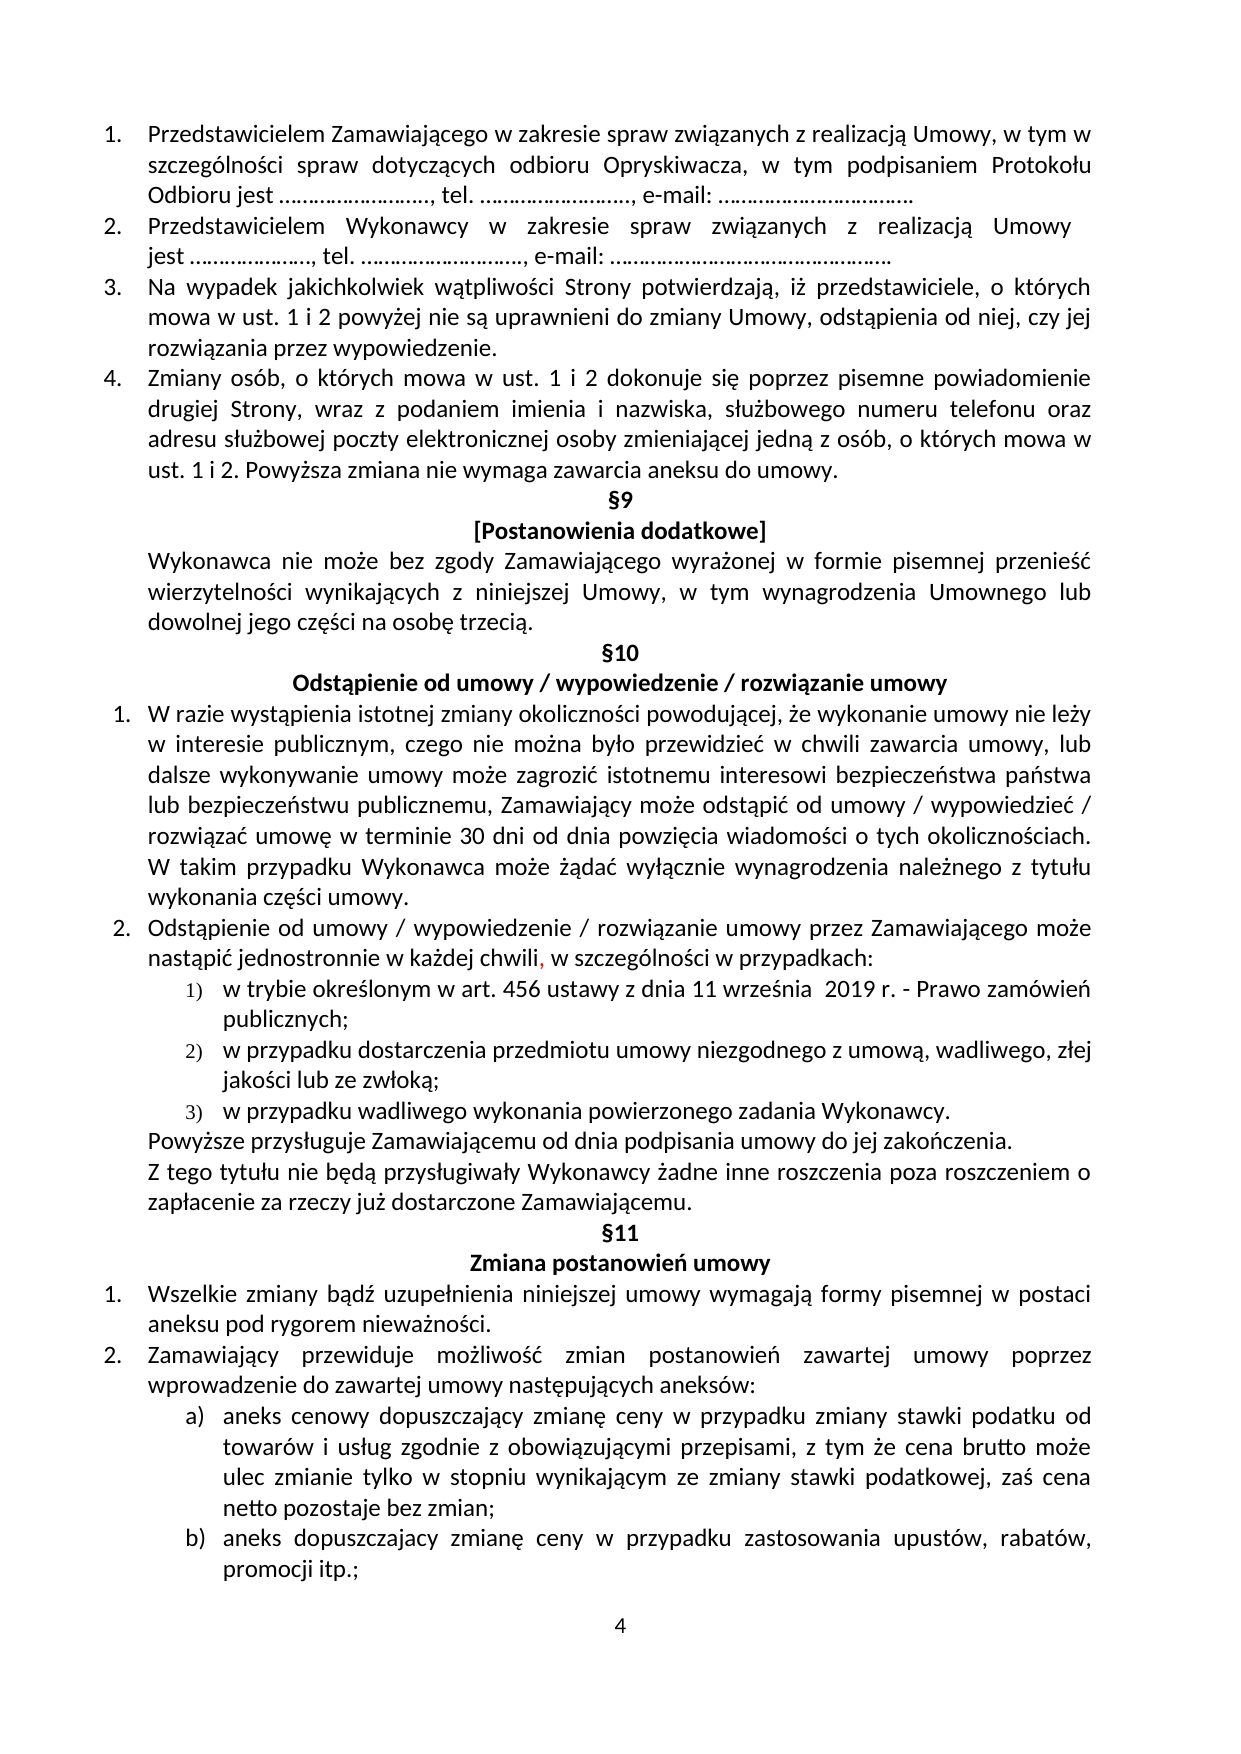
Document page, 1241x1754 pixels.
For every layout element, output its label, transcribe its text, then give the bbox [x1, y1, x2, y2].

list Odstąpienie od umowy / wypowiedzenie / rozwiązanie umowy przez Zamawiającego może nastąpić jednostronnie w każdej chwili, w szczególności w przypadkach: [112, 912, 1093, 973]
text Z tego tytułu nie będą przysługiwały Wykonawcy żadne inne roszczenia poza roszczeniem o zapłacenie za rzeczy już dostarczone Zamawiającemu. [148, 1156, 1093, 1217]
list Wszelkie zmiany bądź uzupełnienia niniejszej umowy wymagają formy pisemnej w postaci aneksu pod rygorem nieważności. [103, 1278, 1093, 1339]
list w trybie określonym w art. 456 ustawy z dnia 11 września 2019 r. - Prawo zamówień publicznych; [185, 973, 1093, 1034]
text Zmiana postanowień umowy [148, 1247, 1093, 1278]
text Powyższe przysługuje Zamawiającemu od dnia podpisania umowy do jej zakończenia. [148, 1125, 1093, 1156]
list aneks dopuszczajacy zmianę ceny w przypadku zastosowania upustów, rabatów, promocji itp.; [185, 1522, 1093, 1583]
text §11 [148, 1217, 1093, 1247]
list aneks cenowy dopuszczający zmianę ceny w przypadku zmiany stawki podatku od towarów i usług zgodnie z obowiązującymi przepisami, z tym że cena brutto może ulec zmianie tylko w stopniu wynikającym ze zmiany stawki podatkowej, zaś cena netto pozostaje bez zmian; [185, 1400, 1093, 1522]
text §9 [Postanowienia dodatkowe] [148, 484, 1093, 546]
text Odstąpienie od umowy / wypowiedzenie / rozwiązanie umowy [148, 668, 1093, 698]
list w przypadku wadliwego wykonania powierzonego zadania Wykonawcy. [185, 1095, 1093, 1125]
list Zamawiający przewiduje możliwość zmian postanowień zawartej umowy poprzez wprowadzenie do zawartej umowy następujących aneksów: [103, 1339, 1093, 1400]
list Przedstawicielem Wykonawcy w zakresie spraw związanych z realizacją Umowy jest …………………, tel. ………………………., e-mail: …………………………………………. [103, 210, 1093, 271]
list Zmiany osób, o których mowa w ust. 1 i 2 dokonuje się poprzez pisemne powiadomienie drugiej Strony, wraz z podaniem imienia i nazwiska, służbowego numeru telefonu oraz adresu służbowej poczty elektronicznej osoby zmieniającej jedną z osób, o których mowa w ust. 1 i 2. Powyższa zmiana nie wymaga zawarcia aneksu do umowy. [103, 362, 1093, 484]
list Przedstawicielem Zamawiającego w zakresie spraw związanych z realizacją Umowy, w tym w szczególności spraw dotyczących odbioru Opryskiwacza, w tym podpisaniem Protokołu Odbioru jest …………………….., tel. …………………….., e-mail: ……………………………. [103, 118, 1093, 210]
text Wykonawca nie może bez zgody Zamawiającego wyrażonej w formie pisemnej przenieść wierzytelności wynikających z niniejszej Umowy, w tym wynagrodzenia Umownego lub dowolnej jego części na osobę trzecią. [148, 546, 1093, 637]
list Na wypadek jakichkolwiek wątpliwości Strony potwierdzają, iż przedstawiciele, o których mowa w ust. 1 i 2 powyżej nie są uprawnieni do zmiany Umowy, odstąpienia od niej, czy jej rozwiązania przez wypowiedzenie. [103, 271, 1093, 362]
text §10 [148, 637, 1093, 668]
list W razie wystąpienia istotnej zmiany okoliczności powodującej, że wykonanie umowy nie leży w interesie publicznym, czego nie można było przewidzieć w chwili zawarcia umowy, lub dalsze wykonywanie umowy może zagrozić istotnemu interesowi bezpieczeństwa państwa lub bezpieczeństwu publicznemu, Zamawiający może odstąpić od umowy / wypowiedzieć / rozwiązać umowę w terminie 30 dni od dnia powzięcia wiadomości o tych okolicznościach. W takim przypadku Wykonawca może żądać wyłącznie wynagrodzenia należnego z tytułu wykonania części umowy. [112, 698, 1093, 912]
list w przypadku dostarczenia przedmiotu umowy niezgodnego z umową, wadliwego, złej jakości lub ze zwłoką; [185, 1034, 1093, 1095]
